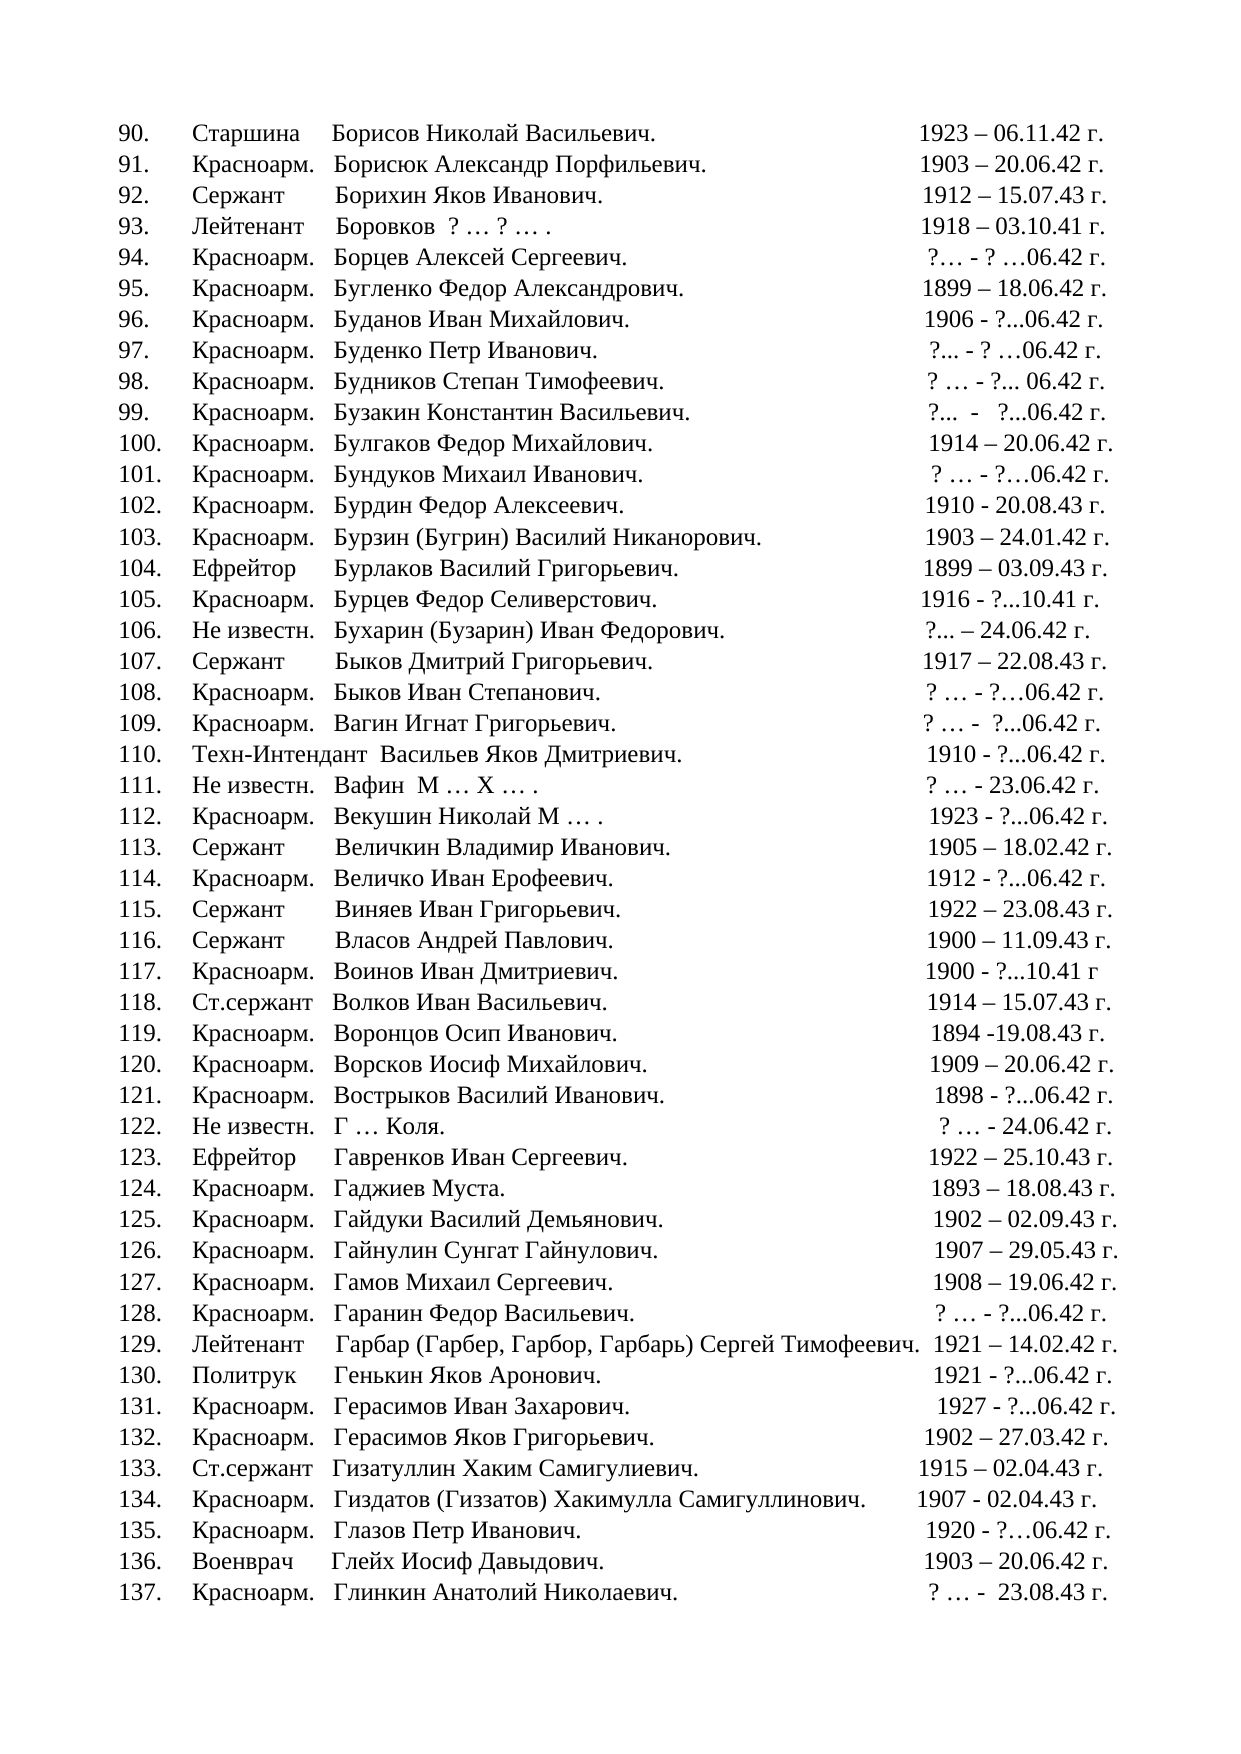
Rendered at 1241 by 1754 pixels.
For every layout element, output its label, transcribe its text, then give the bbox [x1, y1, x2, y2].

list Красноарм. Бугленко Федор Александрович. 1899 – 18.06.42 г. [118, 273, 1152, 302]
list Сержант Виняев Иван Григорьевич. 1922 – 23.08.43 г. [118, 894, 1152, 923]
list Красноарм. Гайдуки Василий Демьянович. 1902 – 02.09.43 г. [118, 1204, 1152, 1233]
list Красноарм. Гамов Михаил Сергеевич. 1908 – 19.06.42 г. [118, 1267, 1152, 1295]
list Красноарм. Вострыков Василий Иванович. 1898 - ?...06.42 г. [118, 1080, 1152, 1109]
list Красноарм. Бурдин Федор Алексеевич. 1910 - 20.08.43 г. [118, 491, 1152, 519]
list Красноарм. Бурцев Федор Селиверстович. 1916 - ?...10.41 г. [118, 584, 1152, 612]
list Красноарм. Гиздатов (Гиззатов) Хакимулла Самигуллинович. 1907 - 02.04.43 г. [118, 1484, 1152, 1513]
list Сержант Власов Андрей Павлович. 1900 – 11.09.43 г. [118, 925, 1152, 954]
list Сержант Быков Дмитрий Григорьевич. 1917 – 22.08.43 г. [118, 646, 1152, 674]
list Ст.сержант Гизатуллин Хаким Самигулиевич. 1915 – 02.04.43 г. [118, 1453, 1152, 1482]
list Техн-Интендант Васильев Яков Дмитриевич. 1910 - ?...06.42 г. [118, 739, 1152, 768]
list Не известн. Вафин М … Х … . ? … - 23.06.42 г. [118, 770, 1152, 799]
list Лейтенант Боровков ? … ? … . 1918 – 03.10.41 г. [118, 211, 1152, 240]
list Красноарм. Гаджиев Муста. 1893 – 18.08.43 г. [118, 1173, 1152, 1202]
list Лейтенант Гарбар (Гарбер, Гарбор, Гарбарь) Сергей Тимофеевич. 1921 – 14.02.42 г. [118, 1329, 1152, 1357]
list Не известн. Бухарин (Бузарин) Иван Федорович. ?... – 24.06.42 г. [118, 615, 1152, 643]
list Сержант Величкин Владимир Иванович. 1905 – 18.02.42 г. [118, 832, 1152, 861]
list Красноарм. Бузакин Константин Васильевич. ?... - ?...06.42 г. [118, 397, 1152, 426]
list Красноарм. Будников Степан Тимофеевич. ? … - ?... 06.42 г. [118, 366, 1152, 395]
list Красноарм. Герасимов Иван Захарович. 1927 - ?...06.42 г. [118, 1391, 1152, 1419]
list Ефрейтор Бурлаков Василий Григорьевич. 1899 – 03.09.43 г. [118, 553, 1152, 581]
list Красноарм. Борцев Алексей Сергеевич. ?… - ? …06.42 г. [118, 242, 1152, 271]
list Красноарм. Буденко Петр Иванович. ?... - ? …06.42 г. [118, 335, 1152, 364]
list Красноарм. Ворсков Иосиф Михайлович. 1909 – 20.06.42 г. [118, 1049, 1152, 1078]
list Не известн. Г … Коля. ? … - 24.06.42 г. [118, 1111, 1152, 1140]
list Красноарм. Буданов Иван Михайлович. 1906 - ?...06.42 г. [118, 304, 1152, 333]
list Красноарм. Воинов Иван Дмитриевич. 1900 - ?...10.41 г [118, 956, 1152, 985]
list Красноарм. Герасимов Яков Григорьевич. 1902 – 27.03.42 г. [118, 1422, 1152, 1451]
list Красноарм. Вагин Игнат Григорьевич. ? … - ?...06.42 г. [118, 708, 1152, 737]
list Красноарм. Бурзин (Бугрин) Василий Никанорович. 1903 – 24.01.42 г. [118, 522, 1152, 550]
list Старшина Борисов Николай Васильевич. 1923 – 06.11.42 г. [118, 118, 1152, 147]
list Красноарм. Гайнулин Сунгат Гайнулович. 1907 – 29.05.43 г. [118, 1236, 1152, 1264]
list Политрук Генькин Яков Аронович. 1921 - ?...06.42 г. [118, 1360, 1152, 1388]
list Ст.сержант Волков Иван Васильевич. 1914 – 15.07.43 г. [118, 987, 1152, 1016]
list Красноарм. Векушин Николай М … . 1923 - ?...06.42 г. [118, 801, 1152, 830]
list Военврач Глейх Иосиф Давыдович. 1903 – 20.06.42 г. [118, 1546, 1152, 1575]
list Красноарм. Глинкин Анатолий Николаевич. ? … - 23.08.43 г. [118, 1577, 1152, 1606]
list Красноарм. Борисюк Александр Порфильевич. 1903 – 20.06.42 г. [118, 149, 1152, 178]
list Красноарм. Булгаков Федор Михайлович. 1914 – 20.06.42 г. [118, 428, 1152, 457]
list Красноарм. Величко Иван Ерофеевич. 1912 - ?...06.42 г. [118, 863, 1152, 892]
list Ефрейтор Гавренков Иван Сергеевич. 1922 – 25.10.43 г. [118, 1142, 1152, 1171]
list Красноарм. Быков Иван Степанович. ? … - ?…06.42 г. [118, 677, 1152, 706]
list Красноарм. Воронцов Осип Иванович. 1894 -19.08.43 г. [118, 1018, 1152, 1047]
list Красноарм. Бундуков Михаил Иванович. ? … - ?…06.42 г. [118, 459, 1152, 488]
list Сержант Борихин Яков Иванович. 1912 – 15.07.43 г. [118, 180, 1152, 209]
list Красноарм. Глазов Петр Иванович. 1920 - ?…06.42 г. [118, 1515, 1152, 1544]
list Красноарм. Гаранин Федор Васильевич. ? … - ?...06.42 г. [118, 1298, 1152, 1326]
